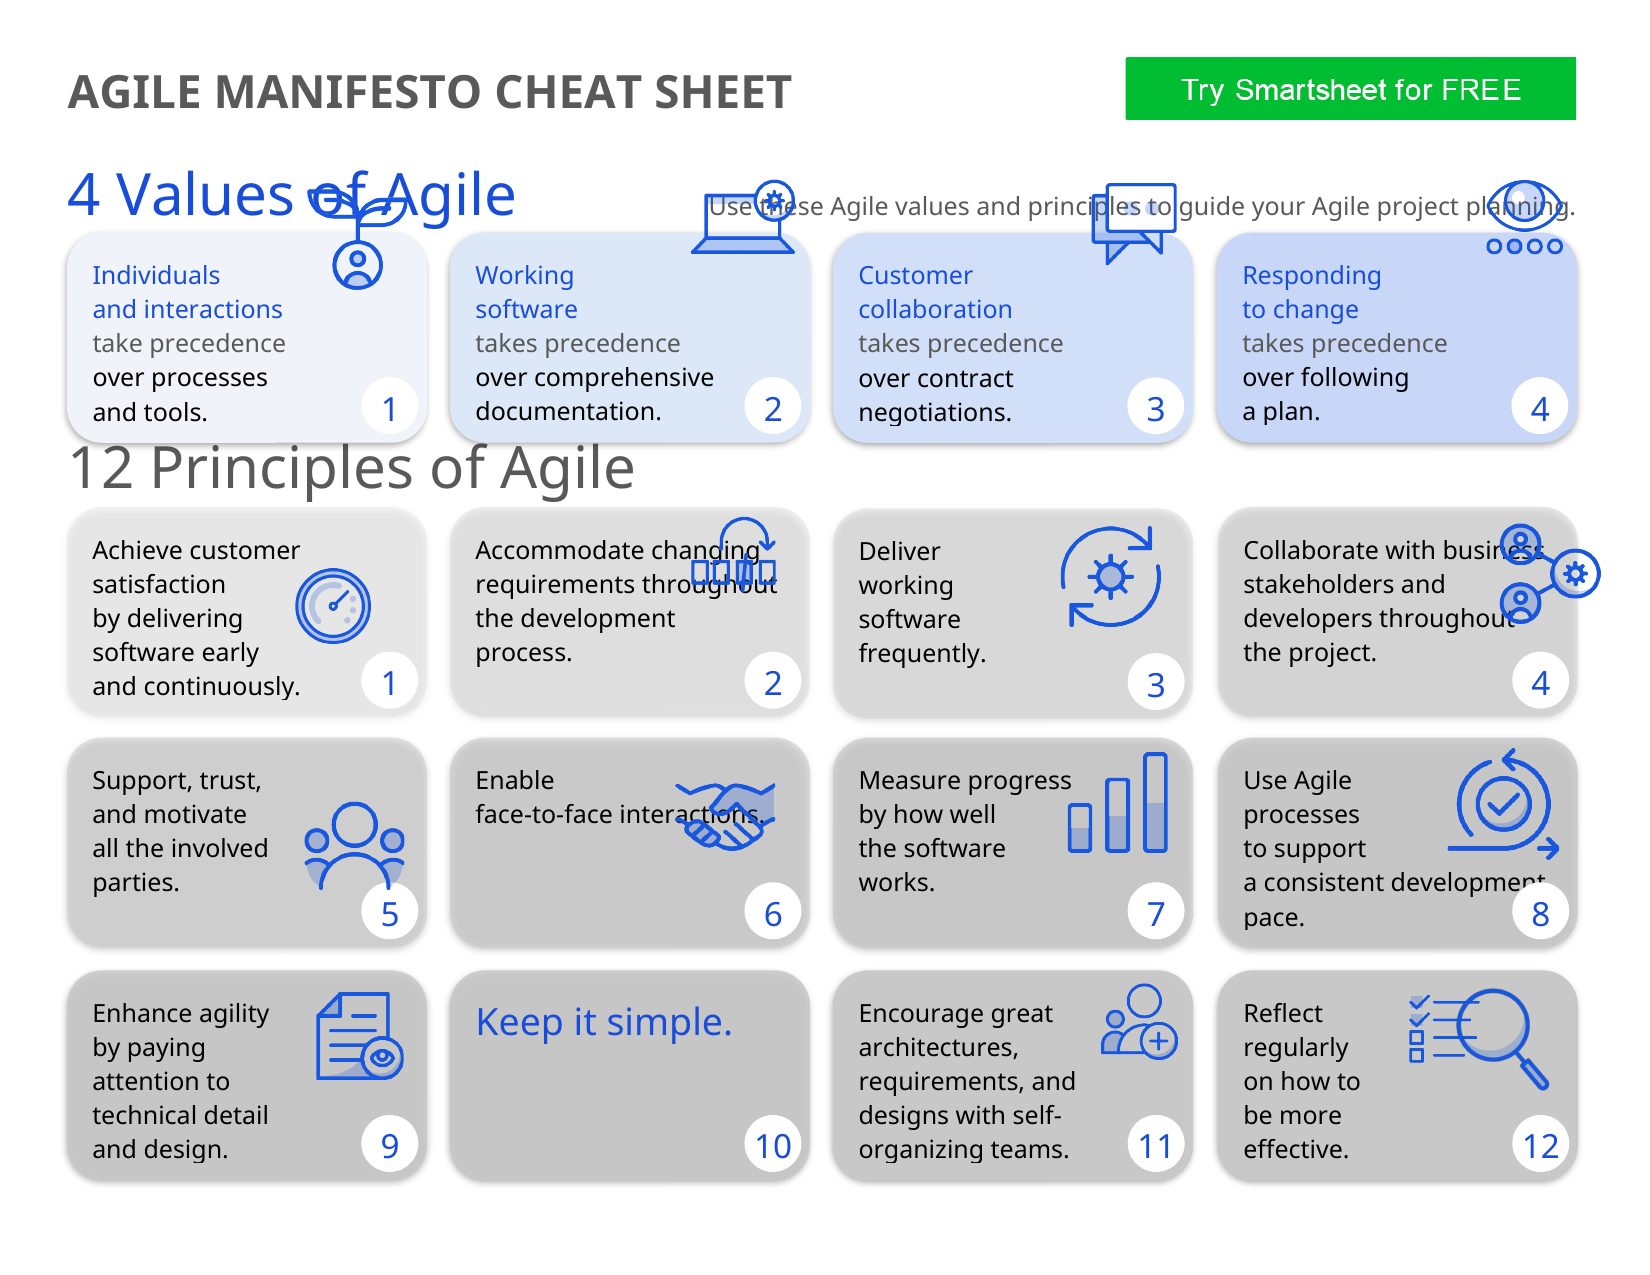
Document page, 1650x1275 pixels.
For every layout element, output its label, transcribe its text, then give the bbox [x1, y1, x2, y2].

picture [1486, 178, 1563, 256]
picture [1096, 978, 1183, 1065]
picture [295, 568, 371, 644]
picture [1409, 979, 1563, 1097]
text 4 Values of Agile Use these Agile values and principles to guide your Agile project planning. [67, 153, 1586, 232]
picture [1125, 57, 1577, 120]
picture [690, 178, 795, 256]
text 12 Principles of Agile [67, 426, 1586, 505]
picture [675, 758, 776, 859]
picture [691, 515, 776, 600]
picture [1493, 517, 1607, 630]
picture [1067, 752, 1168, 853]
picture [316, 992, 404, 1080]
picture [307, 189, 408, 290]
picture [1091, 181, 1177, 267]
picture [1447, 748, 1560, 860]
picture [304, 796, 405, 896]
picture [1060, 526, 1161, 627]
